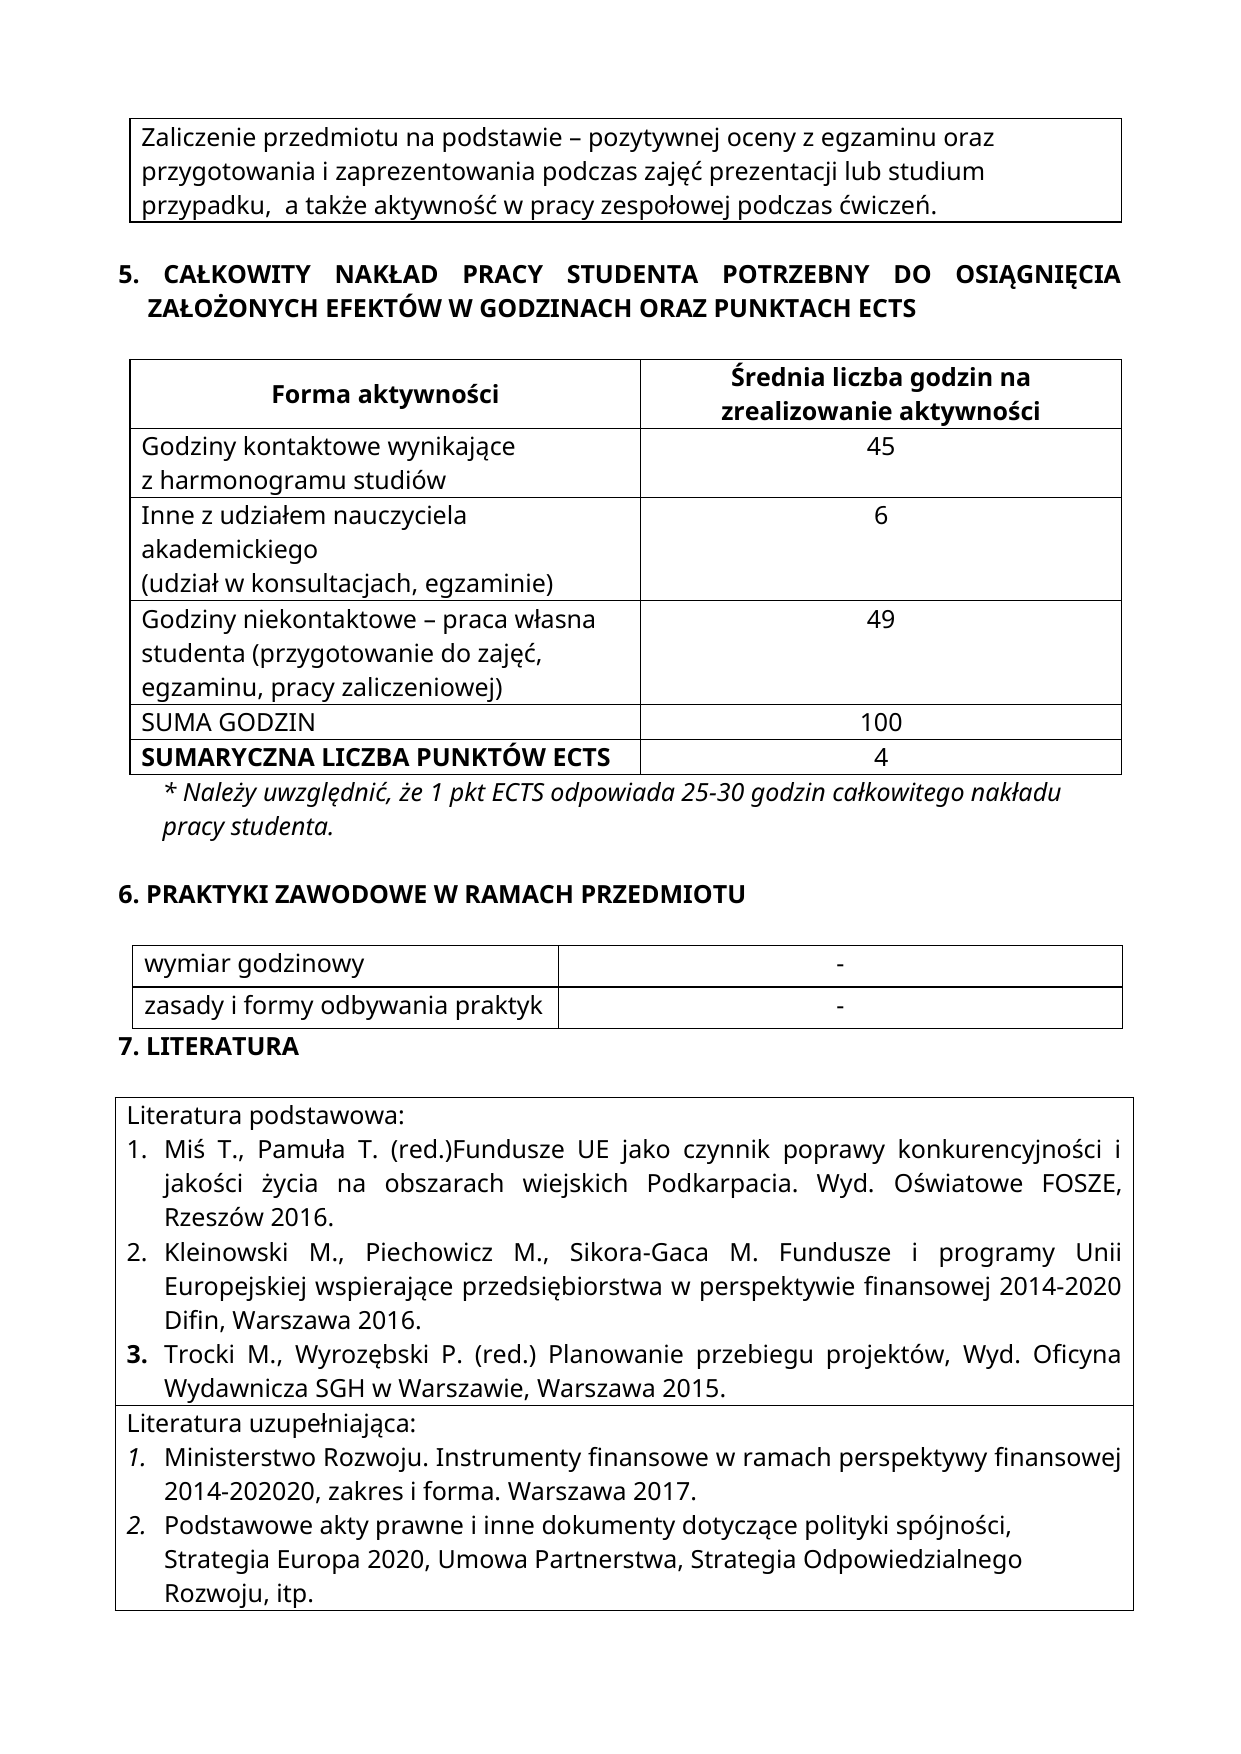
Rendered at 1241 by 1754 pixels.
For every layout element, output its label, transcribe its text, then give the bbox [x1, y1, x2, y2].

table_header Zaliczenie przedmiotu na podstawie – pozytywnej oceny z egzaminu oraz przygotowania i zaprezentowania podczas zajęć prezentacji lub studium przypadku, a także aktywność w pracy zespołowej podczas ćwiczeń. [131, 119, 1121, 221]
text 6. PRAKTYKI ZAWODOWE W RAMACH PRZEDMIOTU [118, 877, 1122, 911]
table_header wymiar godzinowy [133, 946, 558, 986]
table_header Forma aktywności [131, 360, 640, 428]
table_cell Godziny niekontaktowe – praca własna studenta (przygotowanie do zajęć, egzaminu, pracy zaliczeniowej) [131, 601, 640, 703]
table_cell 49 [641, 601, 1121, 703]
table_cell - [559, 988, 1122, 1028]
table_cell SUMARYCZNA LICZBA PUNKTÓW ECTS [131, 740, 640, 774]
text 5. CAŁKOWITY NAKŁAD PRACY STUDENTA POTRZEBNY DO OSIĄGNIĘCIA ZAŁOŻONYCH EFEKTÓW W GODZINACH ORAZ PUNKTACH ECTS [118, 256, 1122, 324]
table_cell Literatura uzupełniająca: Ministerstwo Rozwoju. Instrumenty finansowe w ramach perspektywy finansowej 2014-202020, zakres i forma. Warszawa 2017. Podstawowe akty prawne i inne dokumenty dotyczące polityki spójności, Strategia Europa 2020, Umowa Partnerstwa, Strategia Odpowiedzialnego Rozwoju, itp. [116, 1406, 1133, 1610]
table_cell SUMA GODZIN [131, 705, 640, 738]
table_cell Inne z udziałem nauczyciela akademickiego (udział w konsultacjach, egzaminie) [131, 498, 640, 600]
table_header Literatura podstawowa: Miś T., Pamuła T. (red.)Fundusze UE jako czynnik poprawy konkurencyjności i jakości życia na obszarach wiejskich Podkarpacia. Wyd. Oświatowe FOSZE, Rzeszów 2016. Kleinowski M., Piechowicz M., Sikora-Gaca M. Fundusze i programy Unii Europejskiej wspierające przedsiębiorstwa w perspektywie finansowej 2014-2020 Difin, Warszawa 2016. Trocki M., Wyrozębski P. (red.) Planowanie przebiegu projektów, Wyd. Oficyna Wydawnicza SGH w Warszawie, Warszawa 2015. [116, 1098, 1133, 1404]
table_cell 6 [641, 498, 1121, 600]
table_cell 100 [641, 705, 1121, 738]
table_cell Godziny kontaktowe wynikające z harmonogramu studiów [131, 429, 640, 497]
table_cell 4 [641, 740, 1121, 774]
table_header - [559, 946, 1122, 986]
table_header Średnia liczba godzin na zrealizowanie aktywności [641, 360, 1121, 428]
text * Należy uwzględnić, że 1 pkt ECTS odpowiada 25-30 godzin całkowitego nakładu pracy studenta. [162, 775, 1122, 843]
table_cell zasady i formy odbywania praktyk [133, 988, 558, 1028]
table_cell 45 [641, 429, 1121, 497]
text 7. LITERATURA [118, 1029, 1122, 1063]
